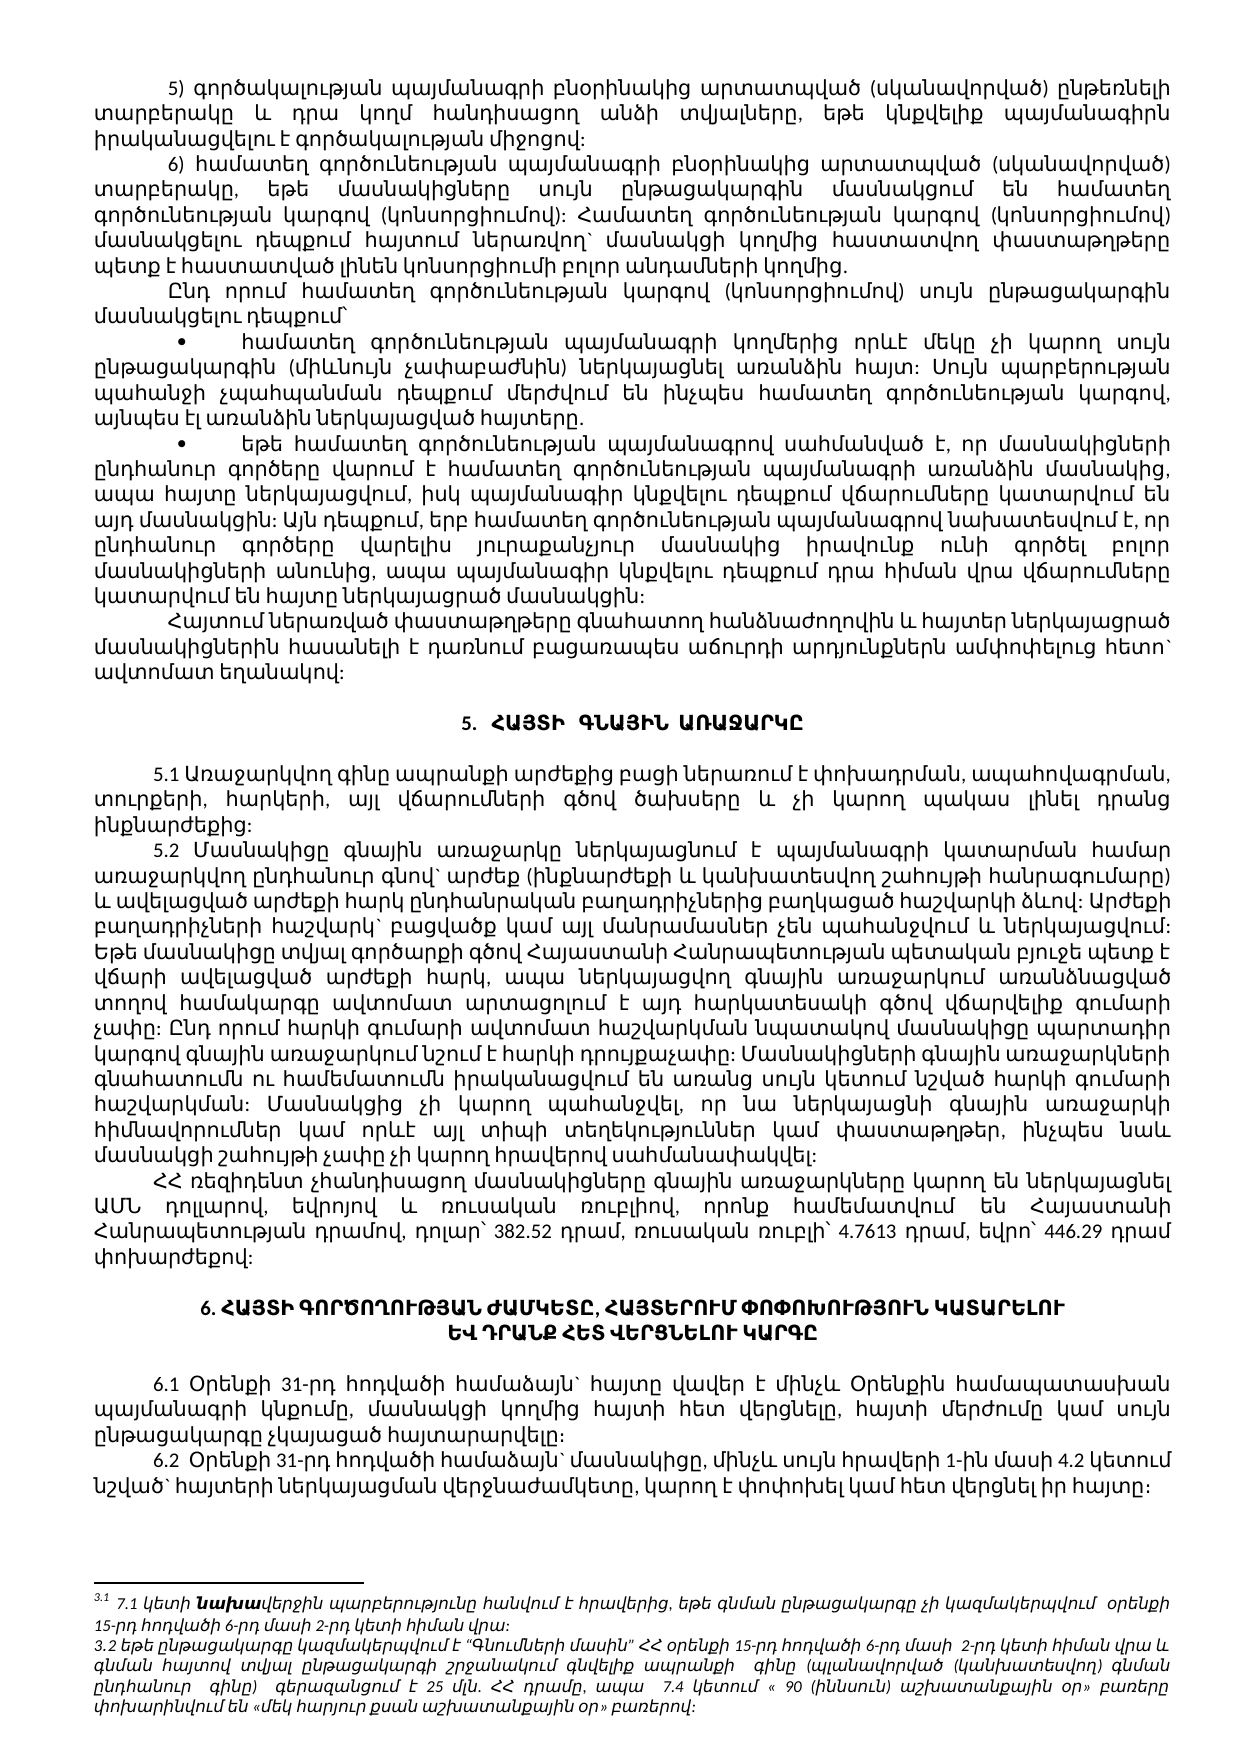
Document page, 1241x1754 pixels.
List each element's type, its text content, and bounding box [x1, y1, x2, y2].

text 5) գործակալության պայմանագրի բնօրինակից արտատպված (սկանավորված) ընթեռնելի տարբերակը և դրա կողմ հանդիսացող անձի տվյալները, եթե կնքվելիք պայմանագիրն իրականացվելու է գործակալության միջոցով: [94, 75, 1171, 151]
text 6.1 Օրենքի 31-րդ հոդվածի համաձայն` հայտը վավեր է մինչև Օրենքին համապատասխան պայմանագրի կնքումը, մասնակցի կողմից հայտի հետ վերցնելը, հայտի մերժումը կամ սույն ընթացակարգը չկայացած հայտարարվելը։ [94, 1371, 1171, 1447]
text 6) համատեղ գործունեության պայմանագրի բնօրինակից արտատպված (սկանավորված) տարբերակը, եթե մասնակիցները սույն ընթացակարգին մասնակցում են համատեղ գործունեության կարգով (կոնսորցիումով): Համատեղ գործունեության կարգով (կոնսորցիումով) մասնակցելու դեպքում հայտում ներառվող` մասնակցի կողմից հաստատվող փաստաթղթերը պետք է հաստատված լինեն կոնսորցիումի բոլոր անդամների կողմից. [94, 151, 1171, 278]
list համատեղ գործունեության պայմանագրի կողմերից որևէ մեկը չի կարող սույն ընթացակարգին (միևնույն չափաբաժնին) ներկայացնել առանձին հայտ: Սույն պարբերության պահանջի չպահպանման դեպքում մերժվում են ինչպես համատեղ գործունեության կարգով, այնպես էլ առանձին ներկայացված հայտերը. [94, 329, 1171, 431]
text ՀՀ ռեզիդենտ չհանդիսացող մասնակիցները գնային առաջարկները կարող են ներկայացնել ԱՄՆ դոլլարով, եվրոյով և ռուսական ռուբլիով, որոնք համեմատվում են Հայաստանի Հանրապետության դրամով, դոլար՝ 382.52 դրամ, ռուսական ռուբլի՝ 4.7613 դրամ, եվրո՝ 446.29 դրամ փոխարժեքով: [94, 1168, 1171, 1269]
text Ընդ որում համատեղ գործունեության կարգով (կոնսորցիումով) սույն ընթացակարգին մասնակցելու դեպքում՝ [94, 278, 1171, 329]
text 5.2 Մասնակիցը գնային առաջարկը ներկայացնում է պայմանագրի կատարման համար առաջարկվող ընդհանուր գնով` արժեք (ինքնարժեքի և կանխատեսվող շահույթի հանրագումարը) և ավելացված արժեքի հարկ ընդհանրական բաղադրիչներից բաղկացած հաշվարկի ձևով: Արժեքի բաղադրիչների հաշվարկ` բացվածք կամ այլ մանրամասներ չեն պահանջվում և ներկայացվում: Եթե մասնակիցը տվյալ գործարքի գծով Հայաստանի Հանրապետության պետական բյուջե պետք է վճարի ավելացված արժեքի հարկ, ապա ներկայացվող գնային առաջարկում առանձնացված տողով համակարգը ավտոմատ արտացոլում է այդ հարկատեսակի գծով վճարվելիք գումարի չափը: Ընդ որում հարկի գումարի ավտոմատ հաշվարկման նպատակով մասնակիցը պարտադիր կարգով գնային առաջարկում նշում է հարկի դրույքաչափը: Մասնակիցների գնային առաջարկների գնահատումն ու համեմատումն իրականացվում են առանց սույն կետում նշված հարկի գումարի հաշվարկման: Մասնակցից չի կարող պահանջվել, որ նա ներկայացնի գնային առաջարկի հիմնավորումներ կամ որևէ այլ տիպի տեղեկություններ կամ փաստաթղթեր, ինչպես նաև մասնակցի շահույթի չափը չի կարող հրավերով սահմանափակվել: [94, 837, 1171, 1168]
list եթե համատեղ գործունեության պայմանագրով սահմանված է, որ մասնակիցների ընդհանուր գործերը վարում է համատեղ գործունեության պայմանագրի առանձին մասնակից, ապա հայտը ներկայացվում, իսկ պայմանագիր կնքվելու դեպքում վճարումները կատարվում են այդ մասնակցին: Այն դեպքում, երբ համատեղ գործունեության պայմանագրով նախատեսվում է, որ ընդհանուր գործերը վարելիս յուրաքանչյուր մասնակից իրավունք ունի գործել բոլոր մասնակիցների անունից, ապա պայմանագիր կնքվելու դեպքում դրա հիման վրա վճարումները կատարվում են հայտը ներկայացրած մասնակցին: [94, 431, 1171, 609]
text 6.2 Օրենքի 31-րդ հոդվածի համաձայն` մասնակիցը, մինչև սույն հրավերի 1-ին մասի 4.2 կետում նշված` հայտերի ներկայացման վերջնաժամկետը, կարող է փոփոխել կամ հետ վերցնել իր հայտը։ [94, 1447, 1171, 1498]
text 5.1 Առաջարկվող գինը ապրանքի արժեքից բացի ներառում է փոխադրման, ապահովագրման, տուրքերի, հարկերի, այլ վճարումների գծով ծախսերը և չի կարող պակաս լինել դրանց ինքնարժեքից: [94, 761, 1171, 837]
text ԵՎ ԴՐԱՆՔ ՀԵՏ ՎԵՐՑՆԵԼՈՒ ԿԱՐԳԸ [94, 1320, 1171, 1346]
text 5. ՀԱՅՏԻ ԳՆԱՅԻՆ ԱՌԱՋԱՐԿԸ [94, 710, 1171, 736]
text 6. ՀԱՅՏԻ ԳՈՐԾՈՂՈՒԹՅԱՆ ԺԱՄԿԵՏԸ, ՀԱՅՏԵՐՈՒՄ ՓՈՓՈԽՈՒԹՅՈՒՆ ԿԱՏԱՐԵԼՈՒ [94, 1295, 1171, 1320]
text Հայտում ներառված փաստաթղթերը գնահատող հանձնաժողովին և հայտեր ներկայացրած մասնակիցներին հասանելի է դառնում բացառապես աճուրդի արդյունքներն ամփոփելուց հետո` ավտոմատ եղանակով: [94, 609, 1171, 685]
